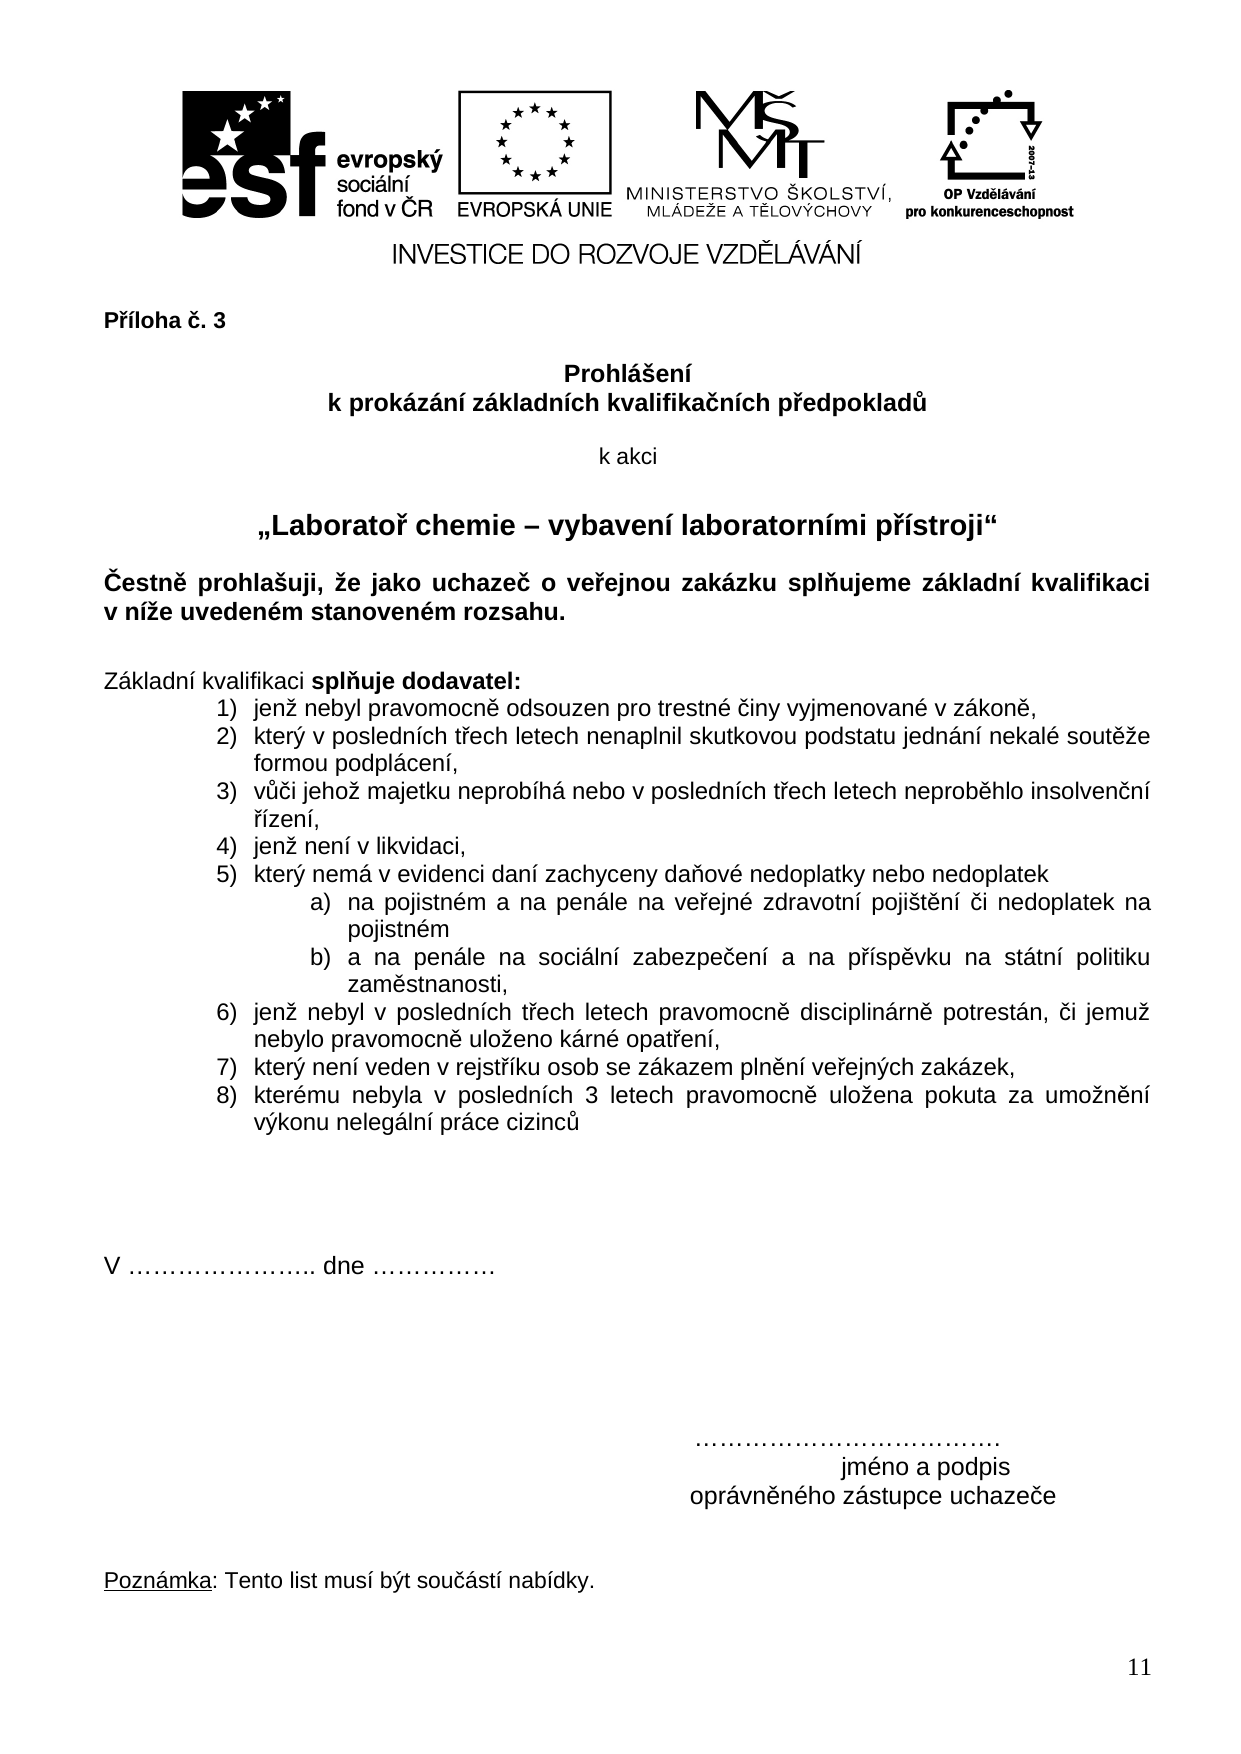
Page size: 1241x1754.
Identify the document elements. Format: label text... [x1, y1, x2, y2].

list kterému nebyla v posledních 3 letech pravomocně uložena pokuta za umožnění výkonu nelegální práce cizinců [216, 1081, 1152, 1136]
text Čestně prohlašuji, že jako uchazeč o veřejnou zakázku splňujeme základní kvalifikaci v níže uvedeném stanoveném rozsahu. [103, 568, 1152, 625]
text oprávněného zástupce uchazeče [547, 1481, 1152, 1509]
text k prokázání základních kvalifikačních předpokladů [103, 388, 1152, 417]
text Poznámka: Tento list musí být součástí nabídky. [103, 1567, 1152, 1593]
text ………………………………. [103, 1423, 1152, 1452]
text Prohlášení [103, 359, 1152, 388]
picture [155, 73, 1101, 281]
list který nemá v evidenci daní zachyceny daňové nedoplatky nebo nedoplatek [216, 860, 1152, 887]
text V ………………….. dne …………… [103, 1251, 1152, 1279]
list vůči jehož majetku neprobíhá nebo v posledních třech letech neproběhlo insolvenční řízení, [216, 777, 1152, 832]
list a na penále na sociální zabezpečení a na příspěvku na státní politiku zaměstnanosti, [310, 943, 1152, 998]
list jenž nebyl pravomocně odsouzen pro trestné činy vyjmenované v zákoně, [216, 694, 1152, 722]
list jenž nebyl v posledních třech letech pravomocně disciplinárně potrestán, či jemuž nebylo pravomocně uloženo kárné opatření, [216, 998, 1152, 1053]
text Základní kvalifikaci splňuje dodavatel: [103, 667, 1152, 694]
text Příloha č. 3 [103, 307, 1152, 333]
subtitle „Laboratoř chemie – vybavení laboratorními přístroji“ [103, 508, 1152, 541]
list který není veden v rejstříku osob se zákazem plnění veřejných zakázek, [216, 1053, 1152, 1081]
list na pojistném a na penále na veřejné zdravotní pojištění či nedoplatek na pojistném [310, 887, 1152, 943]
text jméno a podpis [103, 1452, 1152, 1481]
list jenž není v likvidaci, [216, 832, 1152, 860]
list který v posledních třech letech nenaplnil skutkovou podstatu jednání nekalé soutěže formou podplácení, [216, 722, 1152, 777]
text k akci [103, 443, 1152, 469]
